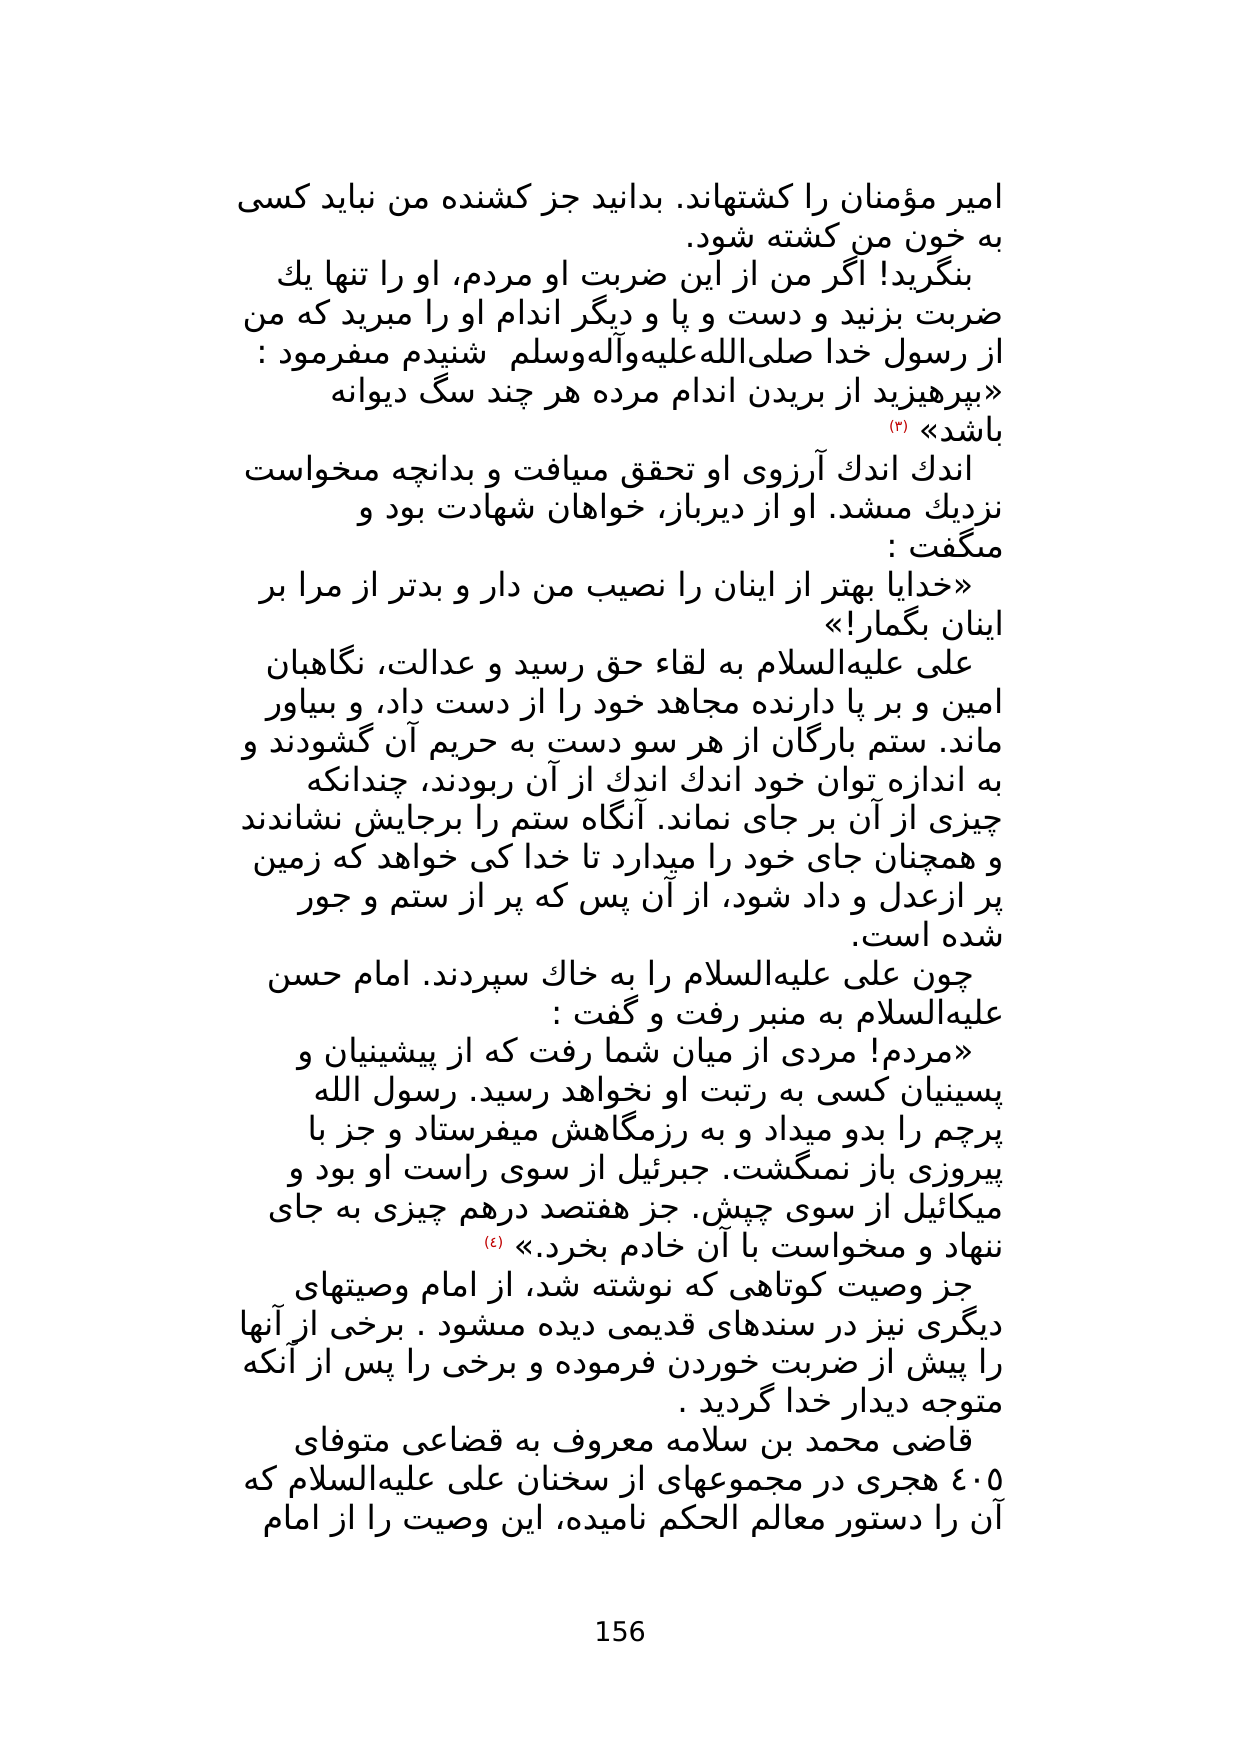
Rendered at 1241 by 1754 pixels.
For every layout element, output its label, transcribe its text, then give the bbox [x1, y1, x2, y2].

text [236, 177, 1004, 255]
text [236, 1421, 1004, 1537]
text «خدايا بهتر از اينان را نصيب من دار و بدتر از مرا بر اينان بگمار!» [236, 566, 1004, 643]
text چون على عليه‌السلام را به خاك سپردند. امام حسن عليه‌السلام به منبر رفت و گفت : [236, 954, 1004, 1032]
text جز وصيت كوتاهى كه نوشته شد، از امام وصيت‏هاى ديگرى نيز در سندهاى قديمى ديده مى‏شود . برخى از آنها را پيش از ضربت خوردن فرموده و برخى را پس از آنكه متوجه ديدار خدا گرديد . [236, 1265, 1004, 1421]
text اندك اندك آرزوى او تحقق مى‏يافت و بدانچه مى‏خواست نزديك مى‏شد. او از ديرباز، خواهان شهادت بود و مى‏گفت : [236, 449, 1004, 566]
text «مردم! مردى از ميان شما رفت كه از پيشينيان و پسينيان كسى به رتبت او نخواهد رسيد. رسول الله پرچم را بدو ميداد و به رزمگاهش ميفرستاد و جز با پيروزى باز نمى‏گشت. جبرئيل از سوى راست او بود و ميكائيل از سوى چپش. جز هفتصد درهم چيزى به جاى ننهاد و مى‏خواست با آن خادم بخرد.» (٤) [236, 1032, 1004, 1265]
text بنگريد! اگر من از اين ضربت او مردم، او را تنها يك ضربت بزنيد و دست و پا و ديگر اندام او را مبريد كه من از رسول خدا صلى‌الله‌عليه‌وآله‌وسلم شنيدم مى‏فرمود : «بپرهيزيد از بريدن اندام مرده هر چند سگ ديوانه باشد» (٣) [236, 255, 1004, 449]
text على عليه‌السلام به لقاء حق رسيد و عدالت، نگاهبان امين و بر پا دارنده مجاهد خود را از دست داد، و بى‏ياور ماند. ستم بارگان از هر سو دست به حريم آن گشودند و به اندازه توان خود اندك اندك از آن ربودند، چندانكه چيزى از آن بر جاى نماند. آنگاه ستم را برجايش نشاندند و همچنان جاى خود را ميدارد تا خدا كى خواهد كه زمين پر ازعدل و داد شود، از آن پس كه پر از ستم و جور شده است. [236, 643, 1004, 954]
